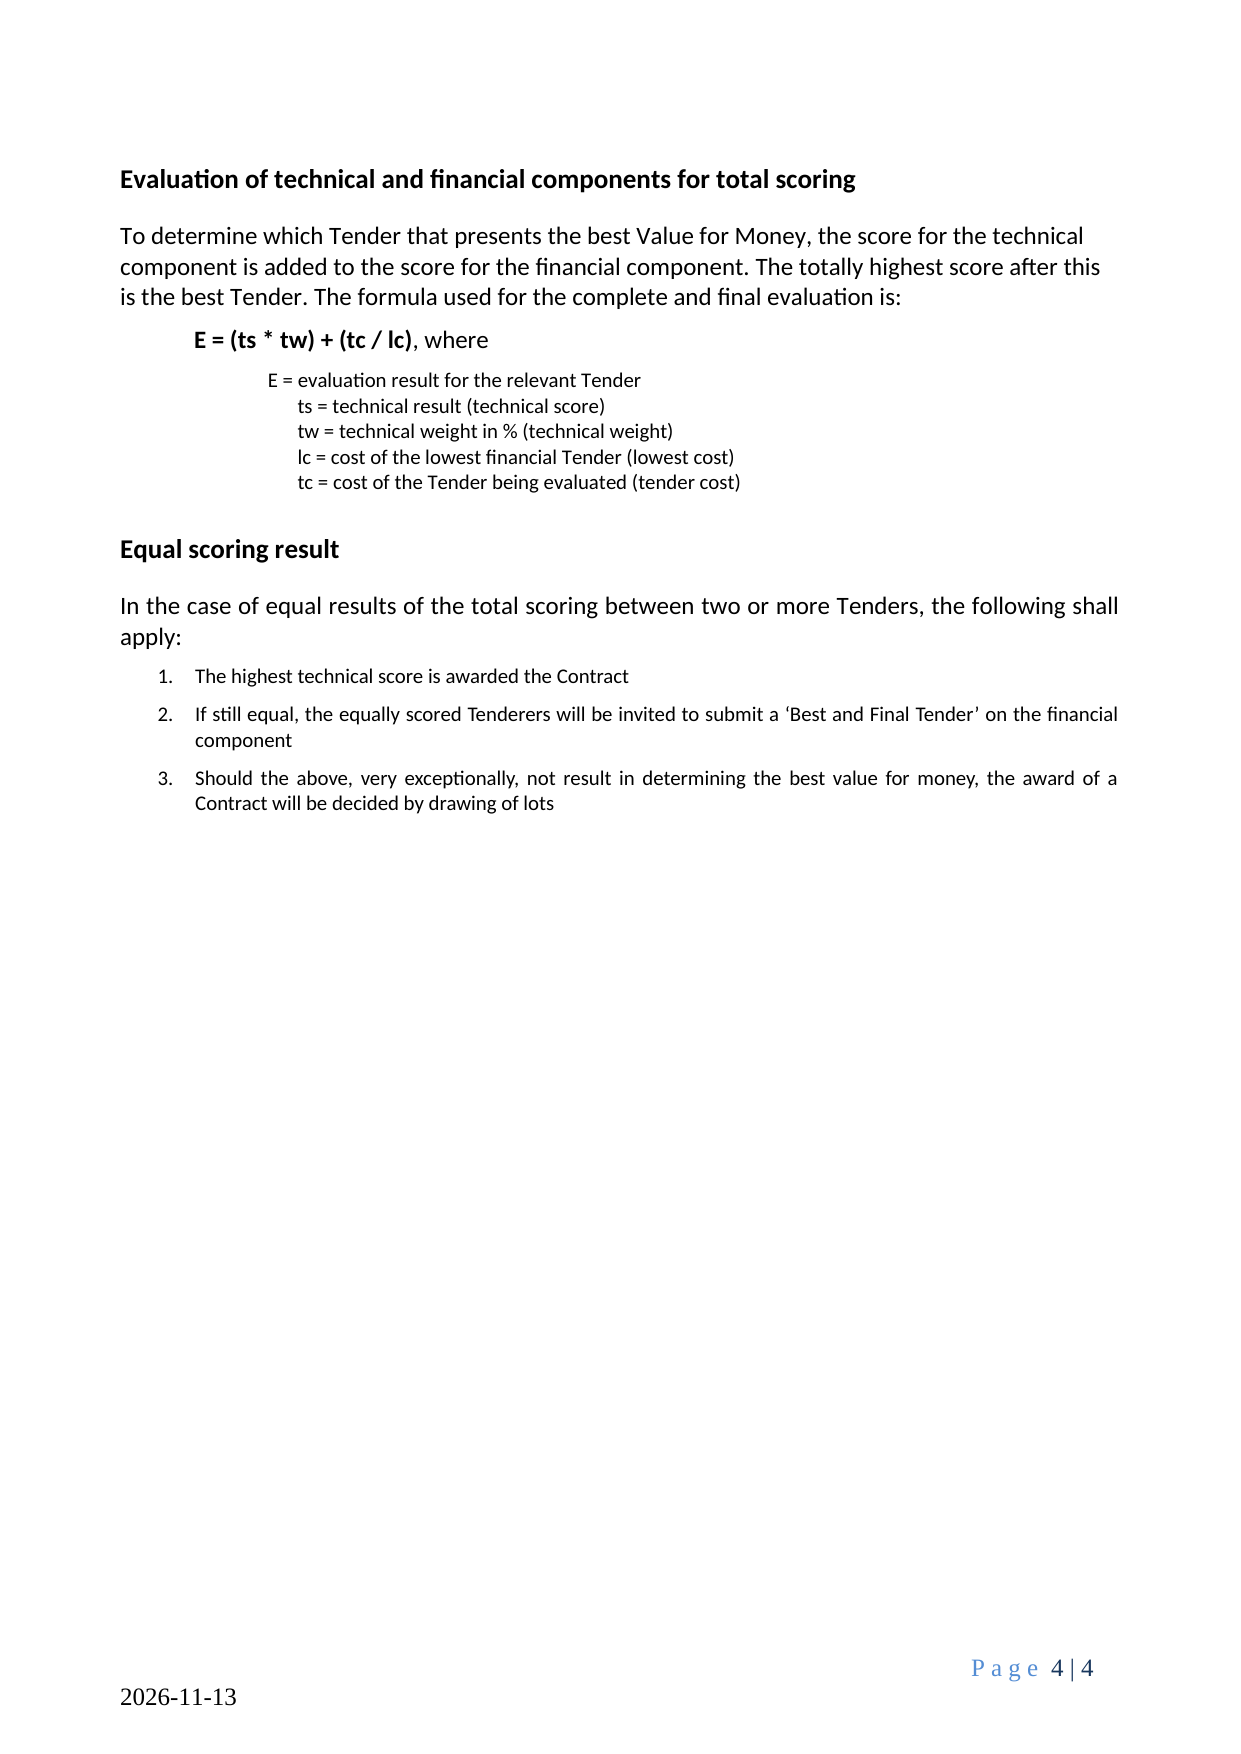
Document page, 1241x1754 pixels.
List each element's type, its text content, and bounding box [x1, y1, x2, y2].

subtitle Evaluation of technical and financial components for total scoring [120, 162, 1120, 196]
subtitle Equal scoring result [120, 532, 1120, 565]
text tc = cost of the Tender being evaluated (tender cost) [297, 469, 1120, 495]
list If still equal, the equally scored Tenderers will be invited to submit a ‘Best and Final Tender’ on the financial component [157, 702, 1120, 752]
text In the case of equal results of the total scoring between two or more Tenders, the following shall apply: [120, 590, 1120, 651]
text E = (ts * tw) + (tc / lc), where [194, 324, 1120, 355]
list The highest technical score is awarded the Contract [157, 664, 1120, 689]
text E = evaluation result for the relevant Tender [268, 368, 1120, 393]
list Should the above, very exceptionally, not result in determining the best value for money, the award of a Contract will be decided by drawing of lots [157, 765, 1120, 816]
text lc = cost of the lowest financial Tender (lowest cost) [297, 444, 1120, 469]
text ts = technical result (technical score) [297, 393, 1120, 418]
text To determine which Tender that presents the best Value for Money, the score for the technical component is added to the score for the financial component. The totally highest score after this is the best Tender. The formula used for the complete and final evaluation is: [120, 221, 1120, 312]
text tw = technical weight in % (technical weight) [297, 418, 1120, 444]
